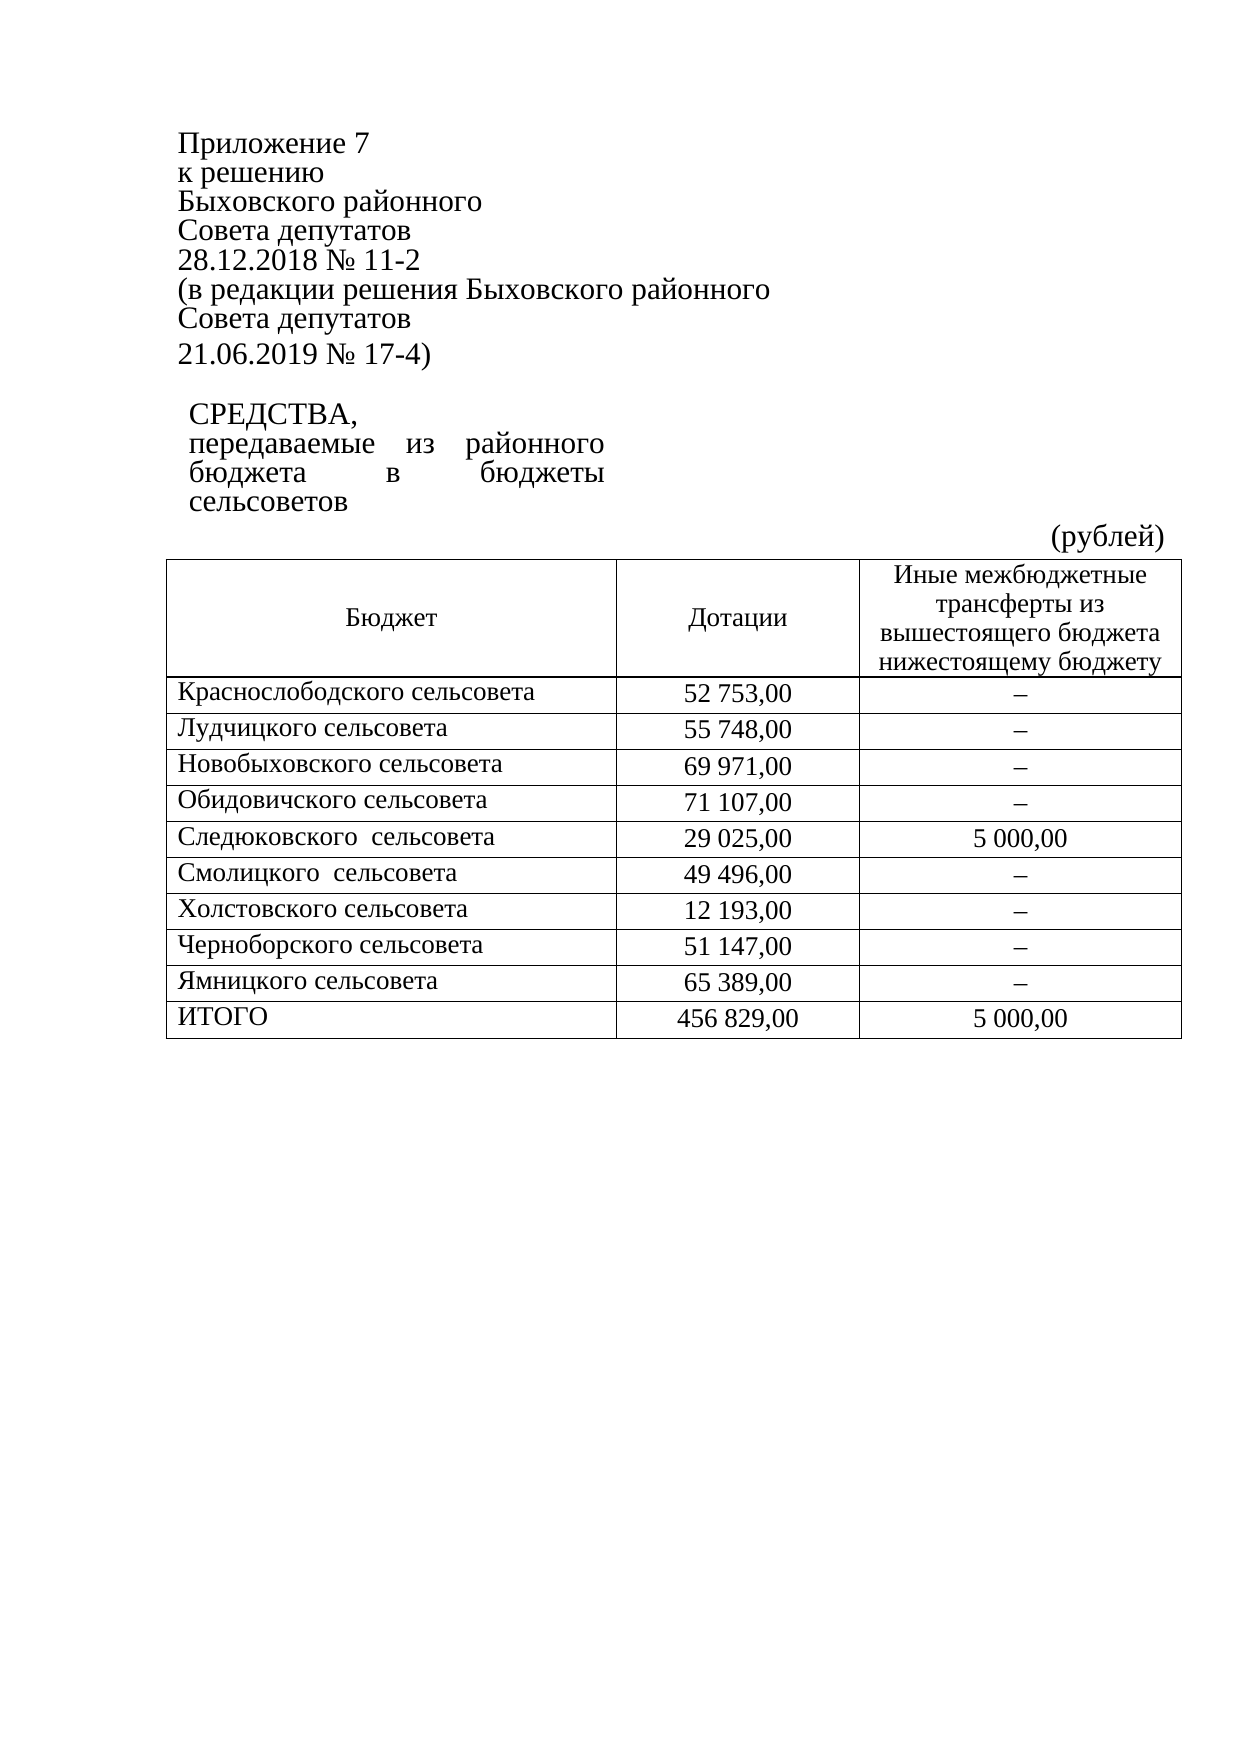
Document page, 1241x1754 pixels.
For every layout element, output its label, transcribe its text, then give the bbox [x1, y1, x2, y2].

table_cell – [860, 678, 1181, 712]
table_cell 29 025,00 [617, 822, 859, 857]
table_header Приложение 7 к решению Быховского районного Совета депутатов 28.12.2018 № 11-2 (в редакции решения Быховского районного Совета депутатов 21.06.2019 № 17-4) [166, 130, 1211, 372]
table_cell – [860, 894, 1181, 929]
table_cell Обидовичского сельсовета [167, 786, 616, 821]
table_cell – [860, 930, 1181, 965]
table_cell Ямницкого сельсовета [167, 966, 616, 1001]
table_cell ИТОГО [167, 1002, 616, 1038]
table_cell Лудчицкого сельсовета [167, 714, 616, 748]
table_cell Смолицкого сельсовета [167, 858, 616, 893]
table_cell – [860, 858, 1181, 893]
table_cell Холстовского сельсовета [167, 894, 616, 929]
table_cell 456 829,00 [617, 1002, 859, 1038]
table_cell 5 000,00 [860, 822, 1181, 857]
table_cell 69 971,00 [617, 750, 859, 784]
text (рублей) [177, 517, 1166, 553]
table_cell Следюковского сельсовета [167, 822, 616, 857]
table_cell 51 147,00 [617, 930, 859, 965]
table_cell Краснослободского сельсовета [167, 678, 616, 712]
table_cell 71 107,00 [617, 786, 859, 821]
table_cell 55 748,00 [617, 714, 859, 748]
table_cell – [860, 786, 1181, 821]
table_cell – [860, 966, 1181, 1001]
table_cell 5 000,00 [860, 1002, 1181, 1038]
table_cell – [860, 750, 1181, 784]
table_header Иные межбюджетные трансферты из вышестоящего бюджета нижестоящему бюджету [860, 560, 1181, 676]
table_cell Новобыховского сельсовета [167, 750, 616, 784]
table_header Бюджет [167, 560, 616, 676]
table_cell 52 753,00 [617, 678, 859, 712]
table_header [166, 372, 1211, 517]
table_cell Черноборского сельсовета [167, 930, 616, 965]
table_cell 65 389,00 [617, 966, 859, 1001]
table_cell 49 496,00 [617, 858, 859, 893]
table_cell – [860, 714, 1181, 748]
table_cell 12 193,00 [617, 894, 859, 929]
table_header Дотации [617, 560, 859, 676]
